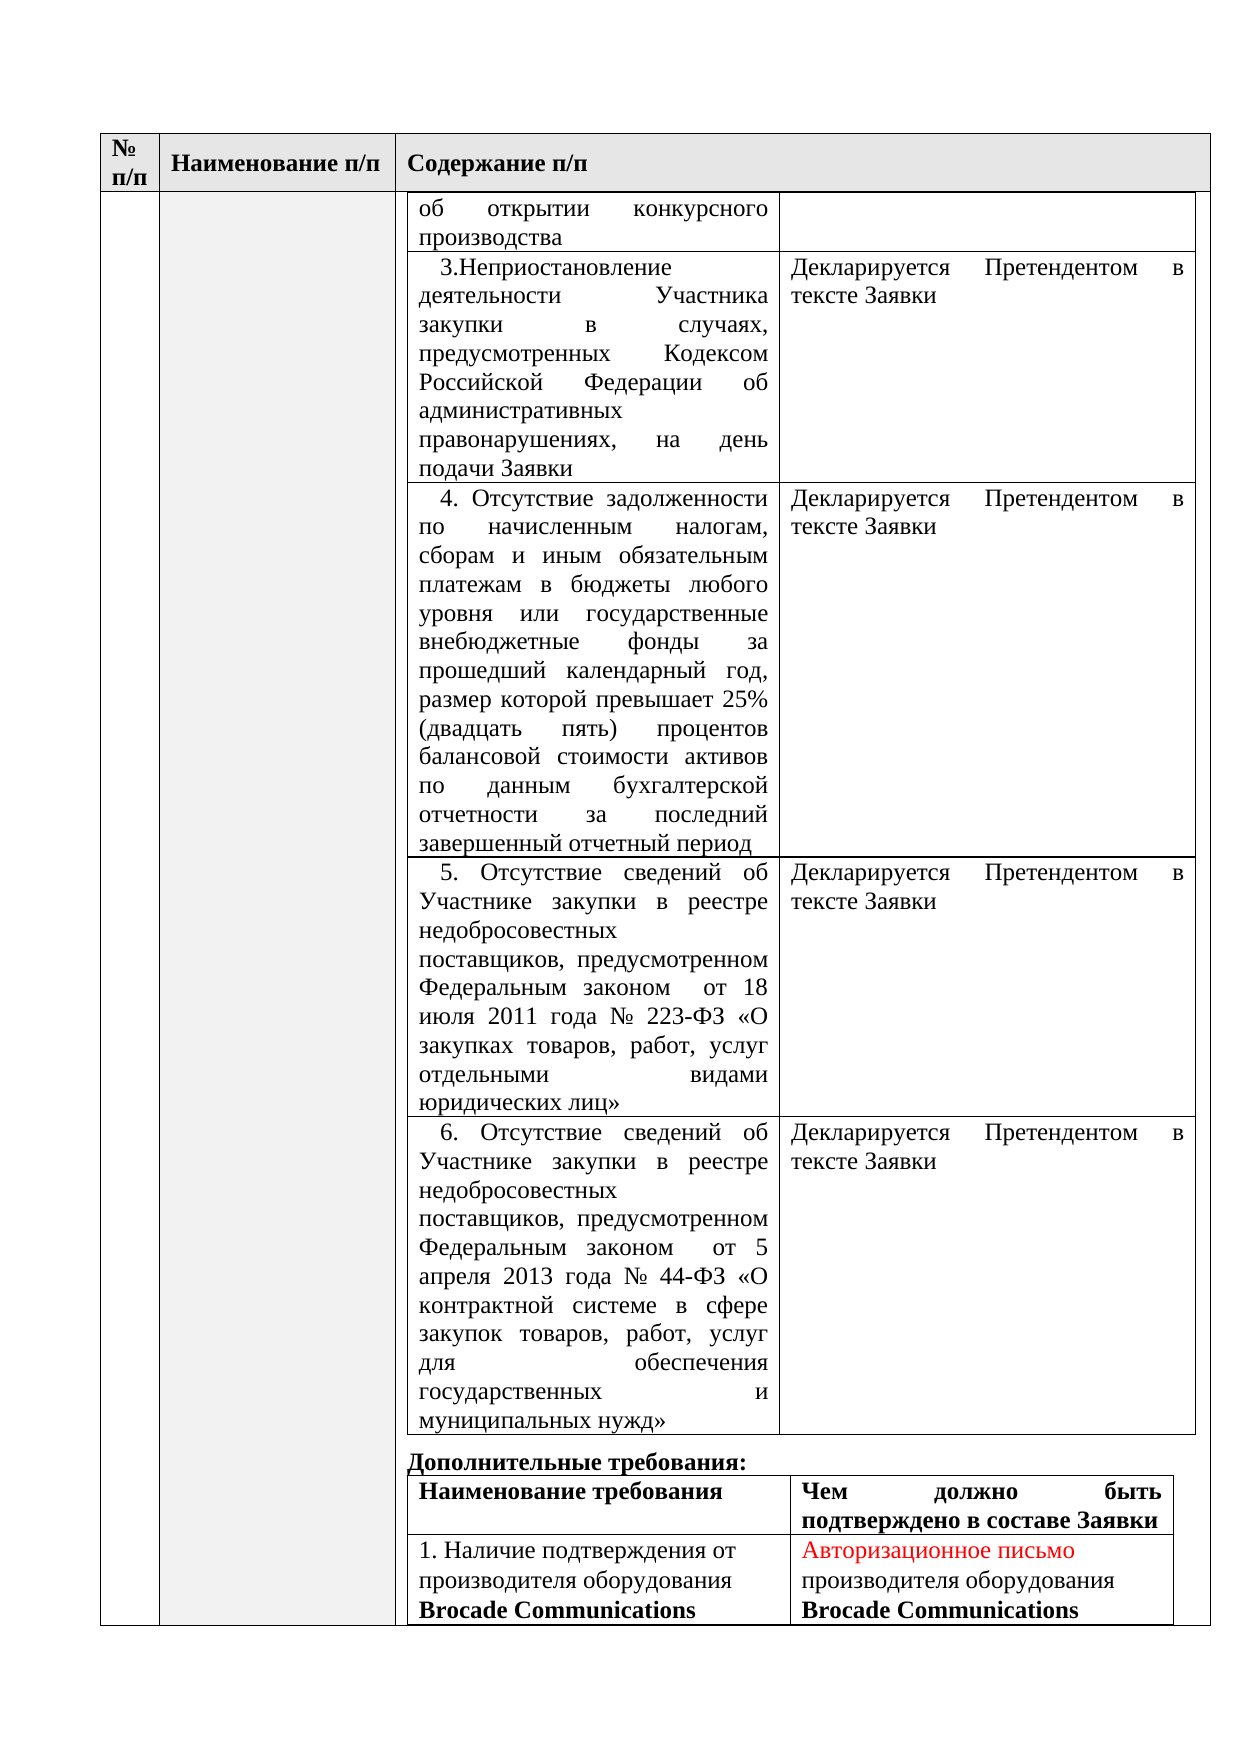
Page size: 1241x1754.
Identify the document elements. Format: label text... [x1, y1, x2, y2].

table_header Содержание п/п [396, 134, 1210, 191]
table_header № п/п [101, 134, 159, 191]
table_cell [396, 192, 1210, 1625]
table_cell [160, 192, 395, 1625]
table_header Наименование п/п [160, 134, 395, 191]
table_cell [101, 192, 159, 1625]
